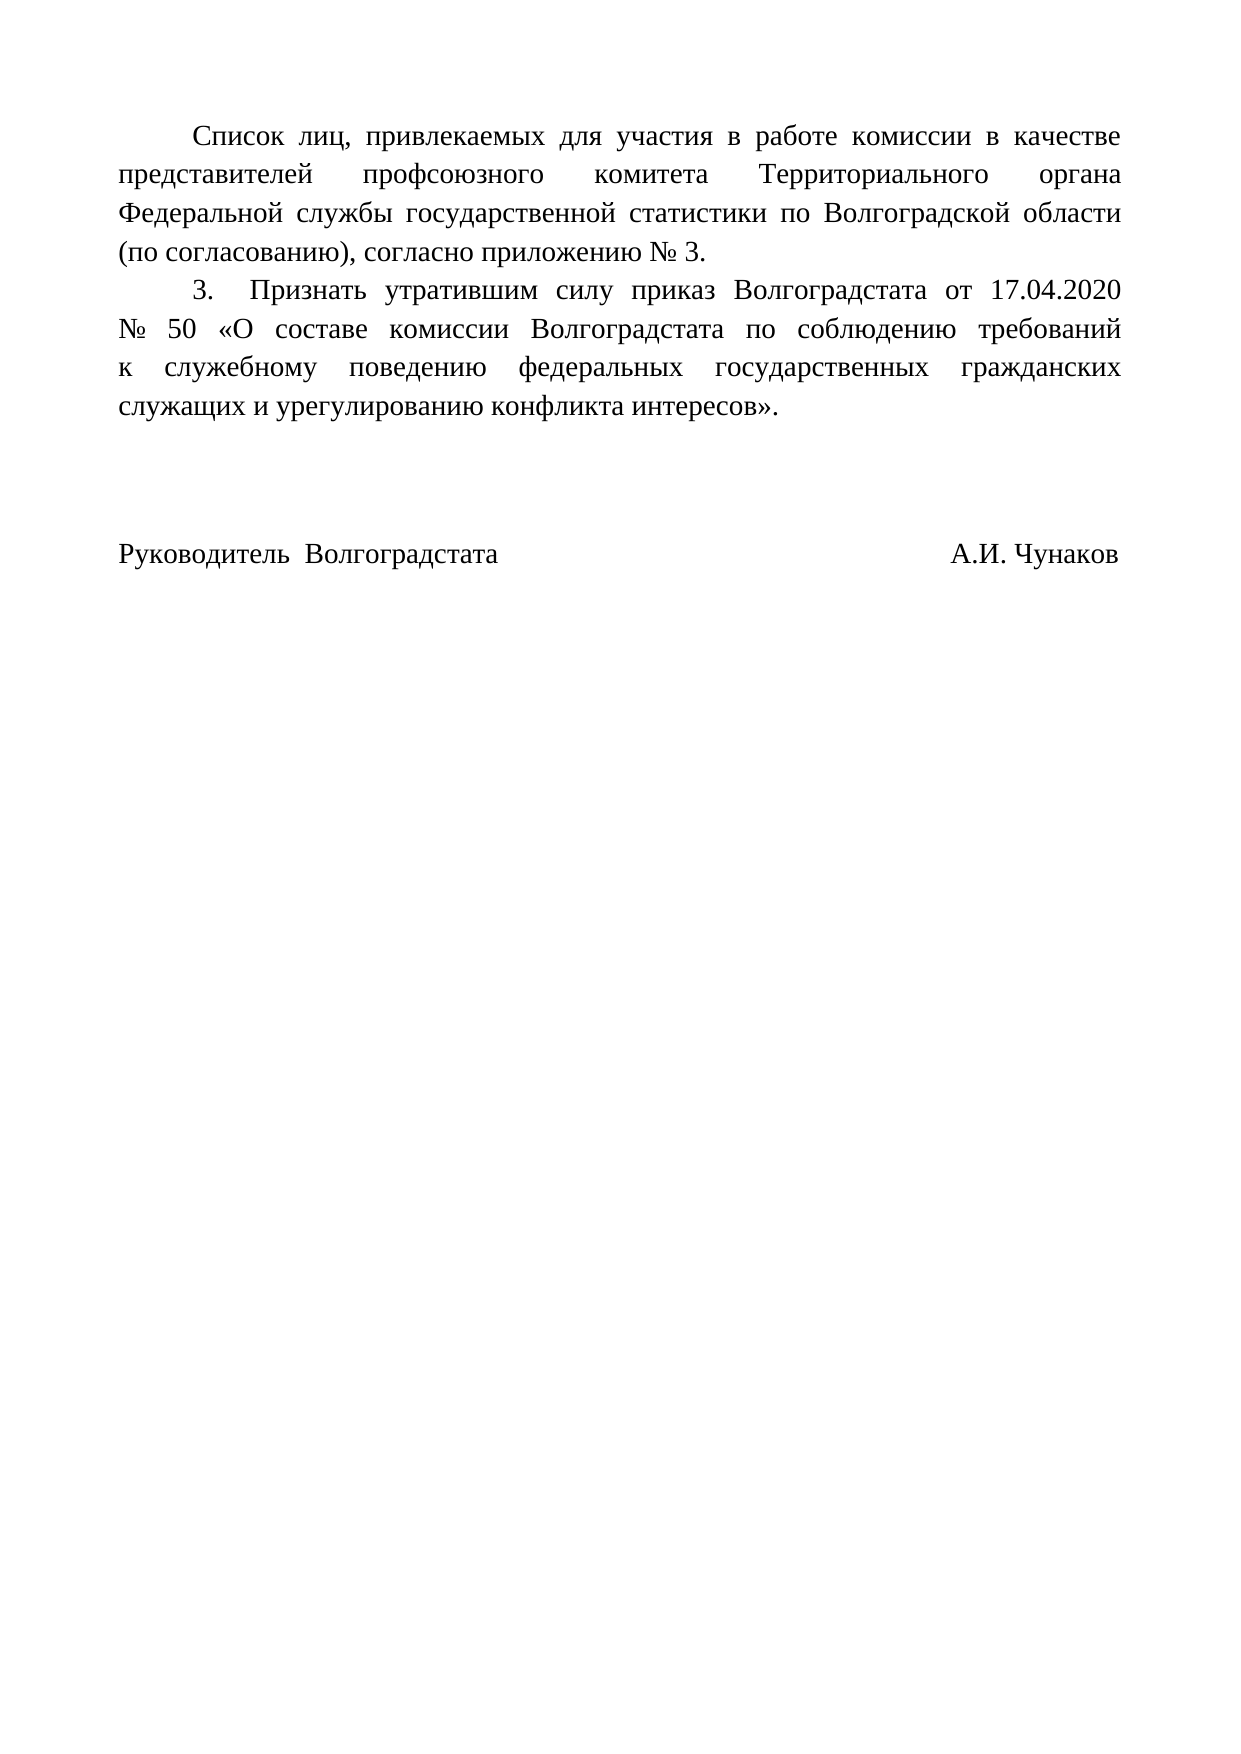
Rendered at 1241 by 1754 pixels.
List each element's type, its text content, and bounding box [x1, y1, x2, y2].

text 3. Признать утратившим силу приказ Волгоградстата от 17.04.2020 № 50 «О составе комиссии Волгоградстата по соблюдению требований к служебному поведению федеральных государственных гражданских служащих и урегулированию конфликта интересов». [118, 272, 1122, 421]
text Руководитель Волгоградстата А.И. Чунаков [118, 537, 1122, 570]
text Список лиц, привлекаемых для участия в работе комиссии в качестве представителей профсоюзного комитета Территориального органа Федеральной службы государственной статистики по Волгоградской области (по согласованию), согласно приложению № 3. [118, 118, 1122, 267]
